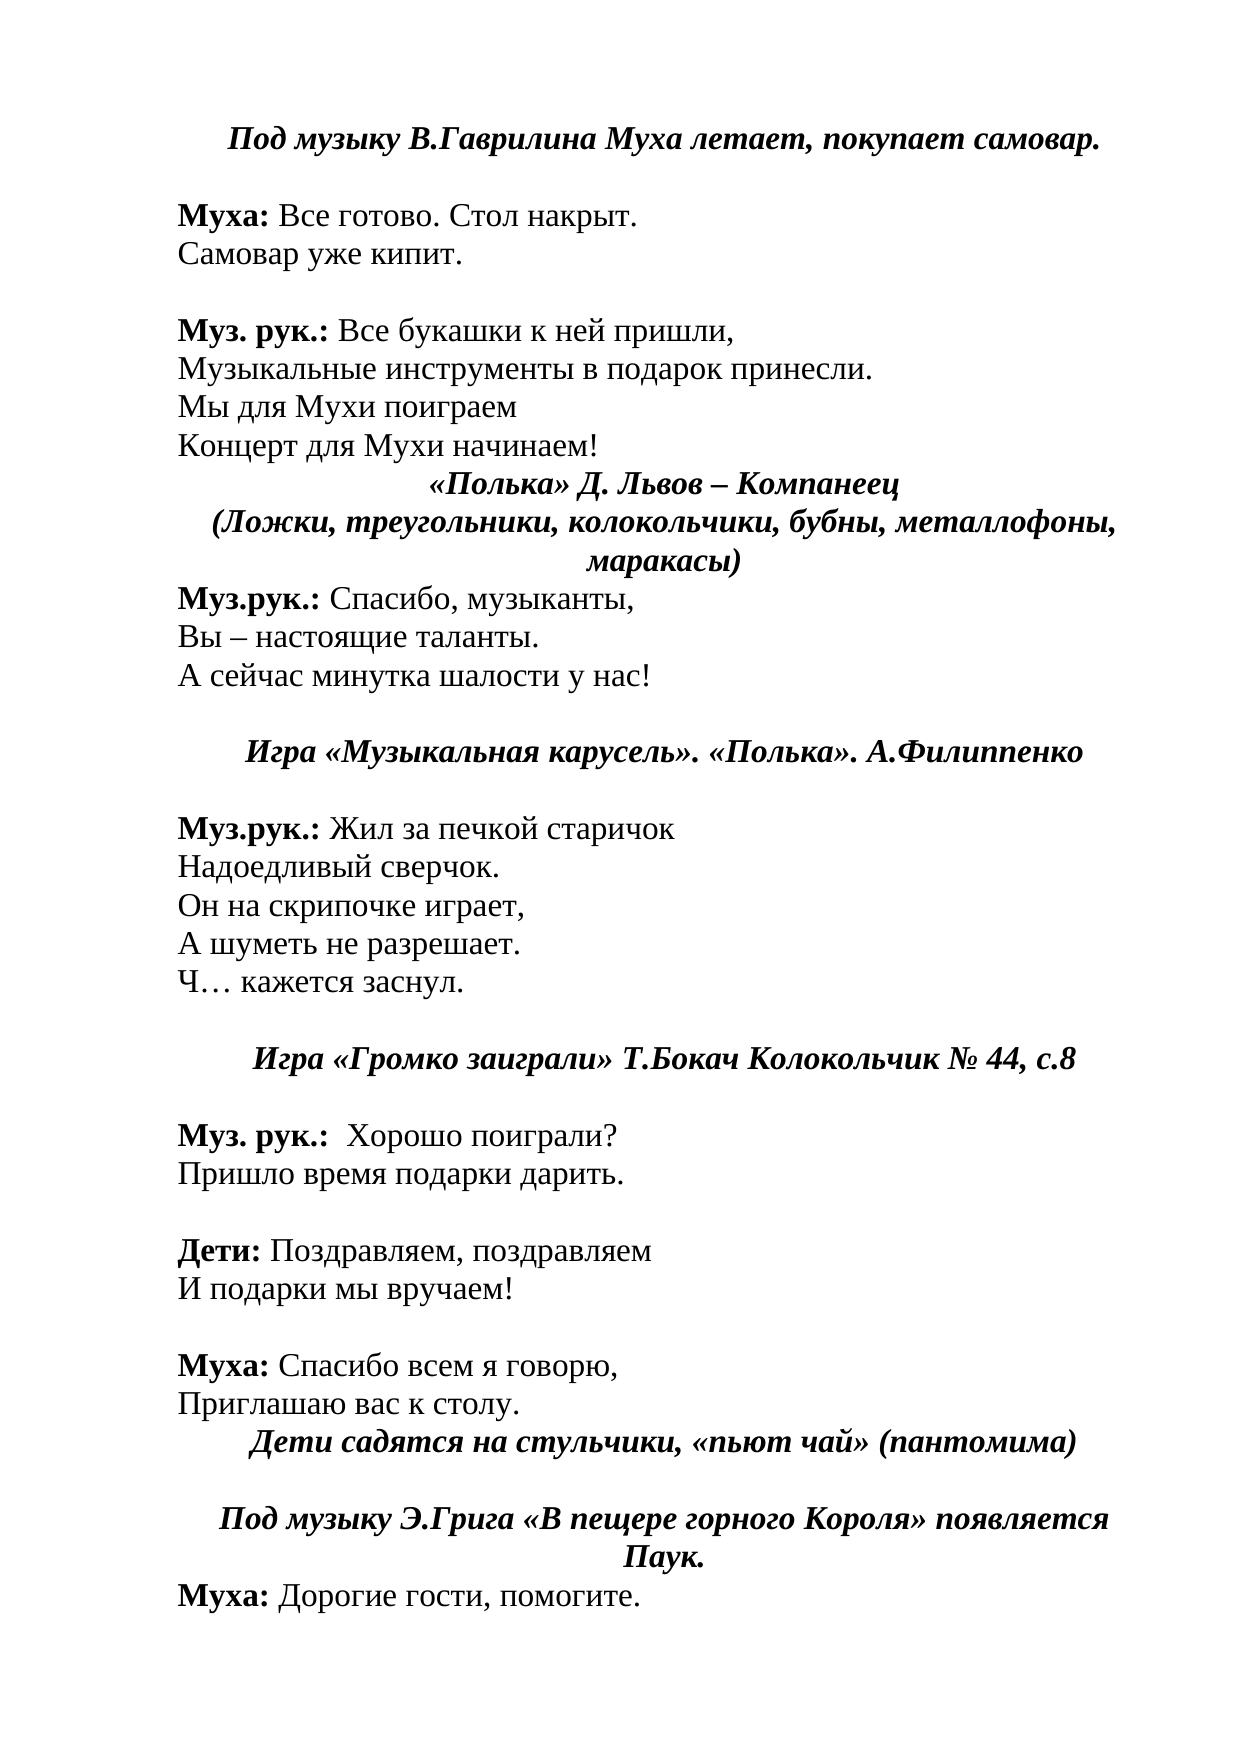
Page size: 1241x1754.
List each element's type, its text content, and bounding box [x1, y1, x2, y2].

text Дети: Поздравляем, поздравляем [177, 1230, 1152, 1268]
text Ч… кажется заснул. [177, 961, 1152, 1000]
text А шуметь не разрешает. [177, 923, 1152, 961]
text Муха: Дорогие гости, помогите. [177, 1575, 1152, 1613]
text «Полька» Д. Львов – Компанеец [177, 463, 1152, 501]
text Приглашаю вас к столу. [177, 1383, 1152, 1421]
text Музыкальные инструменты в подарок принесли. [177, 348, 1152, 386]
text Муха: Спасибо всем я говорю, [177, 1345, 1152, 1383]
text (Ложки, треугольники, колокольчики, бубны, металлофоны, маракасы) [177, 501, 1152, 578]
text И подарки мы вручаем! [177, 1268, 1152, 1306]
text Муз. рук.: Хорошо поиграли? [177, 1115, 1152, 1153]
text Муз.рук.: Жил за печкой старичок [177, 808, 1152, 846]
text Муз.рук.: Спасибо, музыканты, [177, 578, 1152, 616]
text Дети садятся на стульчики, «пьют чай» (пантомима) [177, 1421, 1152, 1460]
text Муха: Все готово. Стол накрыт. [177, 195, 1152, 233]
text Мы для Мухи поиграем [177, 386, 1152, 425]
text Надоедливый сверчок. [177, 846, 1152, 885]
text Пришло время подарки дарить. [177, 1153, 1152, 1191]
text Игра «Громко заиграли» Т.Бокач Колокольчик № 44, с.8 [177, 1038, 1152, 1076]
text Игра «Музыкальная карусель». «Полька». А.Филиппенко [177, 731, 1152, 770]
text Муз. рук.: Все букашки к ней пришли, [177, 310, 1152, 348]
text Под музыку В.Гаврилина Муха летает, покупает самовар. [177, 118, 1152, 156]
text Под музыку Э.Грига «В пещере горного Короля» появляется Паук. [177, 1498, 1152, 1575]
text А сейчас минутка шалости у нас! [177, 655, 1152, 693]
text Самовар уже кипит. [177, 233, 1152, 271]
text Концерт для Мухи начинаем! [177, 425, 1152, 463]
text Вы – настоящие таланты. [177, 616, 1152, 655]
text Он на скрипочке играет, [177, 885, 1152, 923]
